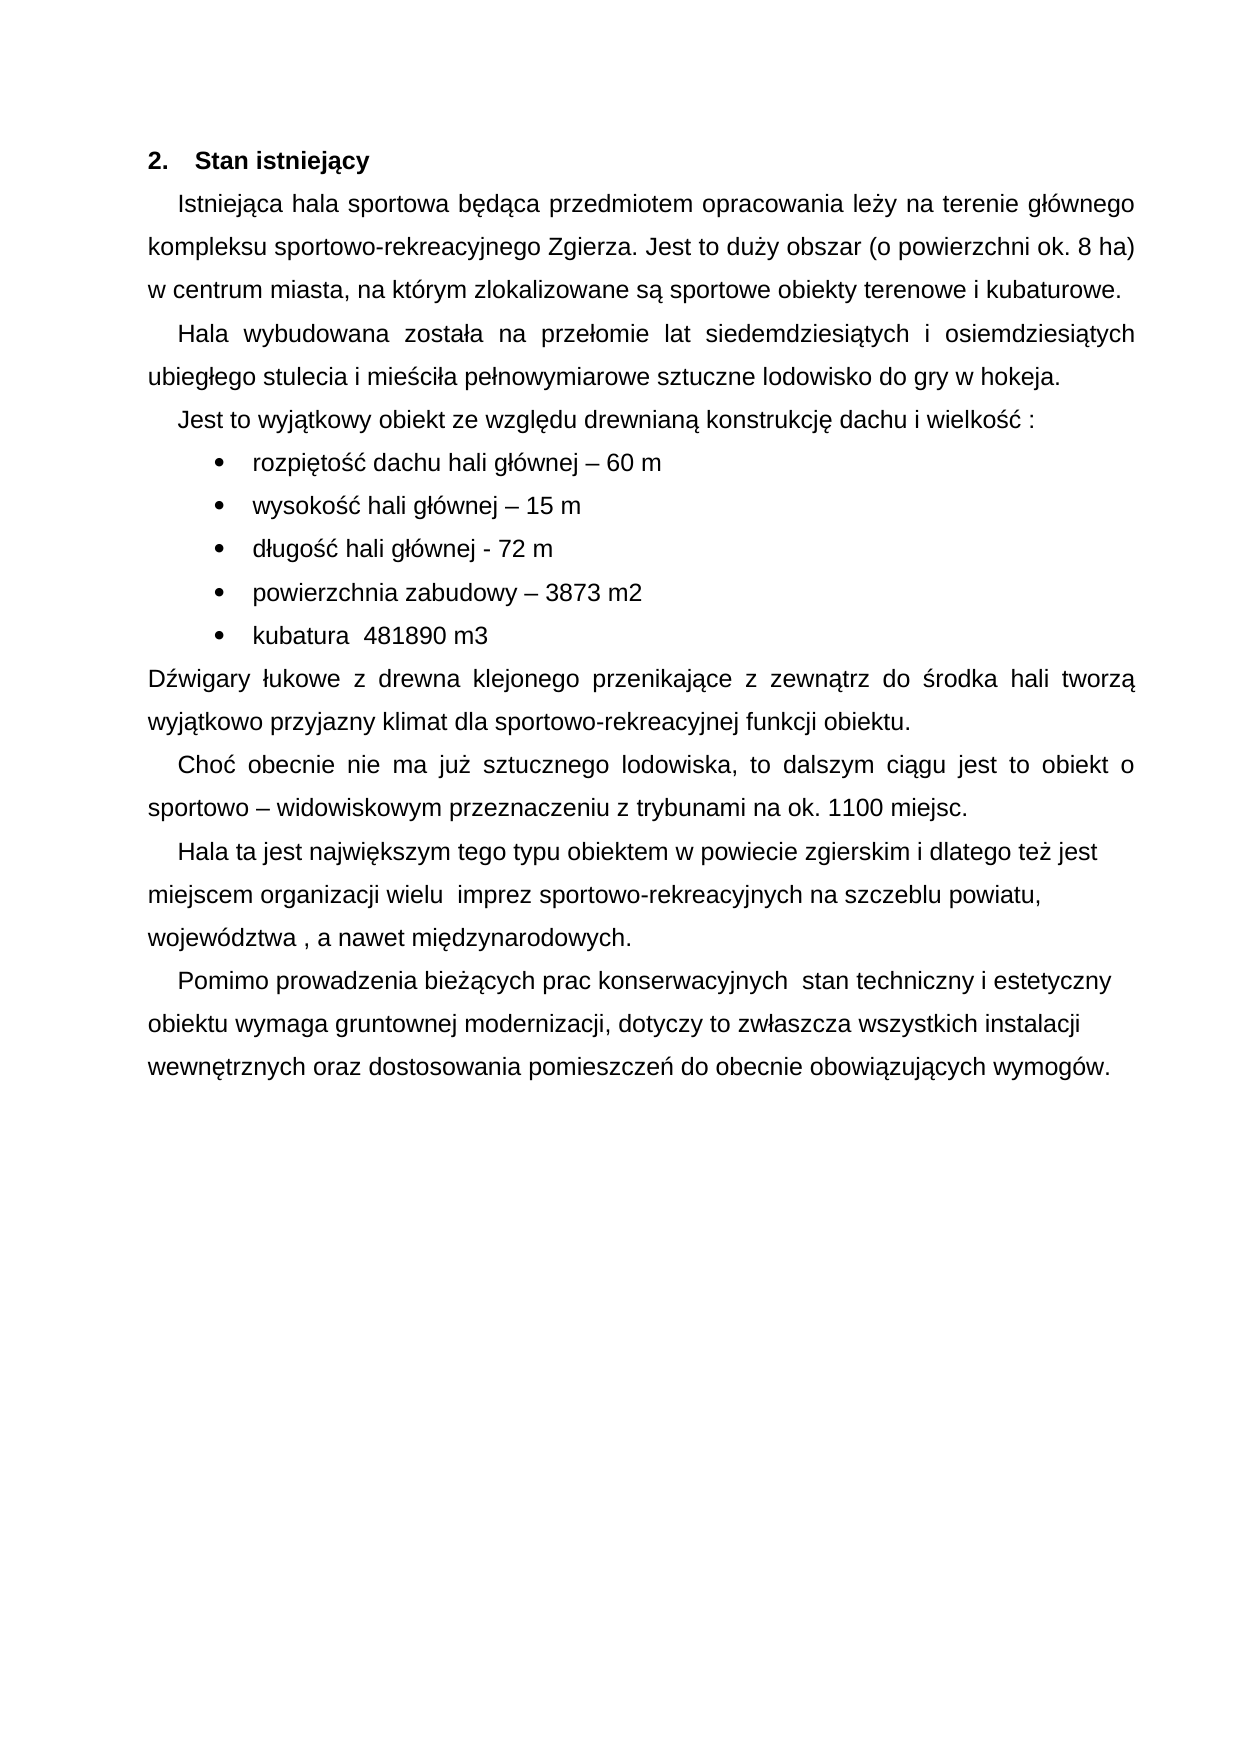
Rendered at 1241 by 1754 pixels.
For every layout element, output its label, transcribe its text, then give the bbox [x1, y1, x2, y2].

list kubatura 481890 m3 [215, 621, 1137, 650]
list rozpiętość dachu hali głównej – 60 m [215, 448, 1137, 477]
text Pomimo prowadzenia bieżących prac konserwacyjnych stan techniczny i estetyczny obiektu wymaga gruntownej modernizacji, dotyczy to zwłaszcza wszystkich instalacji wewnętrznych oraz dostosowania pomieszczeń do obecnie obowiązujących wymogów. [148, 966, 1137, 1081]
list Stan istniejący [148, 146, 1137, 175]
text Istniejąca hala sportowa będąca przedmiotem opracowania leży na terenie głównego kompleksu sportowo-rekreacyjnego Zgierza. Jest to duży obszar (o powierzchni ok. 8 ha) w centrum miasta, na którym zlokalizowane są sportowe obiekty terenowe i kubaturowe. [148, 189, 1137, 304]
list długość hali głównej - 72 m [215, 534, 1137, 563]
text Hala ta jest największym tego typu obiektem w powiecie zgierskim i dlatego też jest miejscem organizacji wielu imprez sportowo-rekreacyjnych na szczeblu powiatu, województwa , a nawet międzynarodowych. [148, 837, 1137, 952]
list wysokość hali głównej – 15 m [215, 491, 1137, 520]
text Hala wybudowana została na przełomie lat siedemdziesiątych i osiemdziesiątych ubiegłego stulecia i mieściła pełnowymiarowe sztuczne lodowisko do gry w hokeja. [148, 318, 1137, 390]
text Dźwigary łukowe z drewna klejonego przenikające z zewnątrz do środka hali tworzą wyjątkowo przyjazny klimat dla sportowo-rekreacyjnej funkcji obiektu. [148, 664, 1137, 736]
text Choć obecnie nie ma już sztucznego lodowiska, to dalszym ciągu jest to obiekt o sportowo – widowiskowym przeznaczeniu z trybunami na ok. 1100 miejsc. [148, 750, 1137, 822]
list powierzchnia zabudowy – 3873 m2 [215, 578, 1137, 606]
text Jest to wyjątkowy obiekt ze względu drewnianą konstrukcję dachu i wielkość : [148, 405, 1137, 433]
